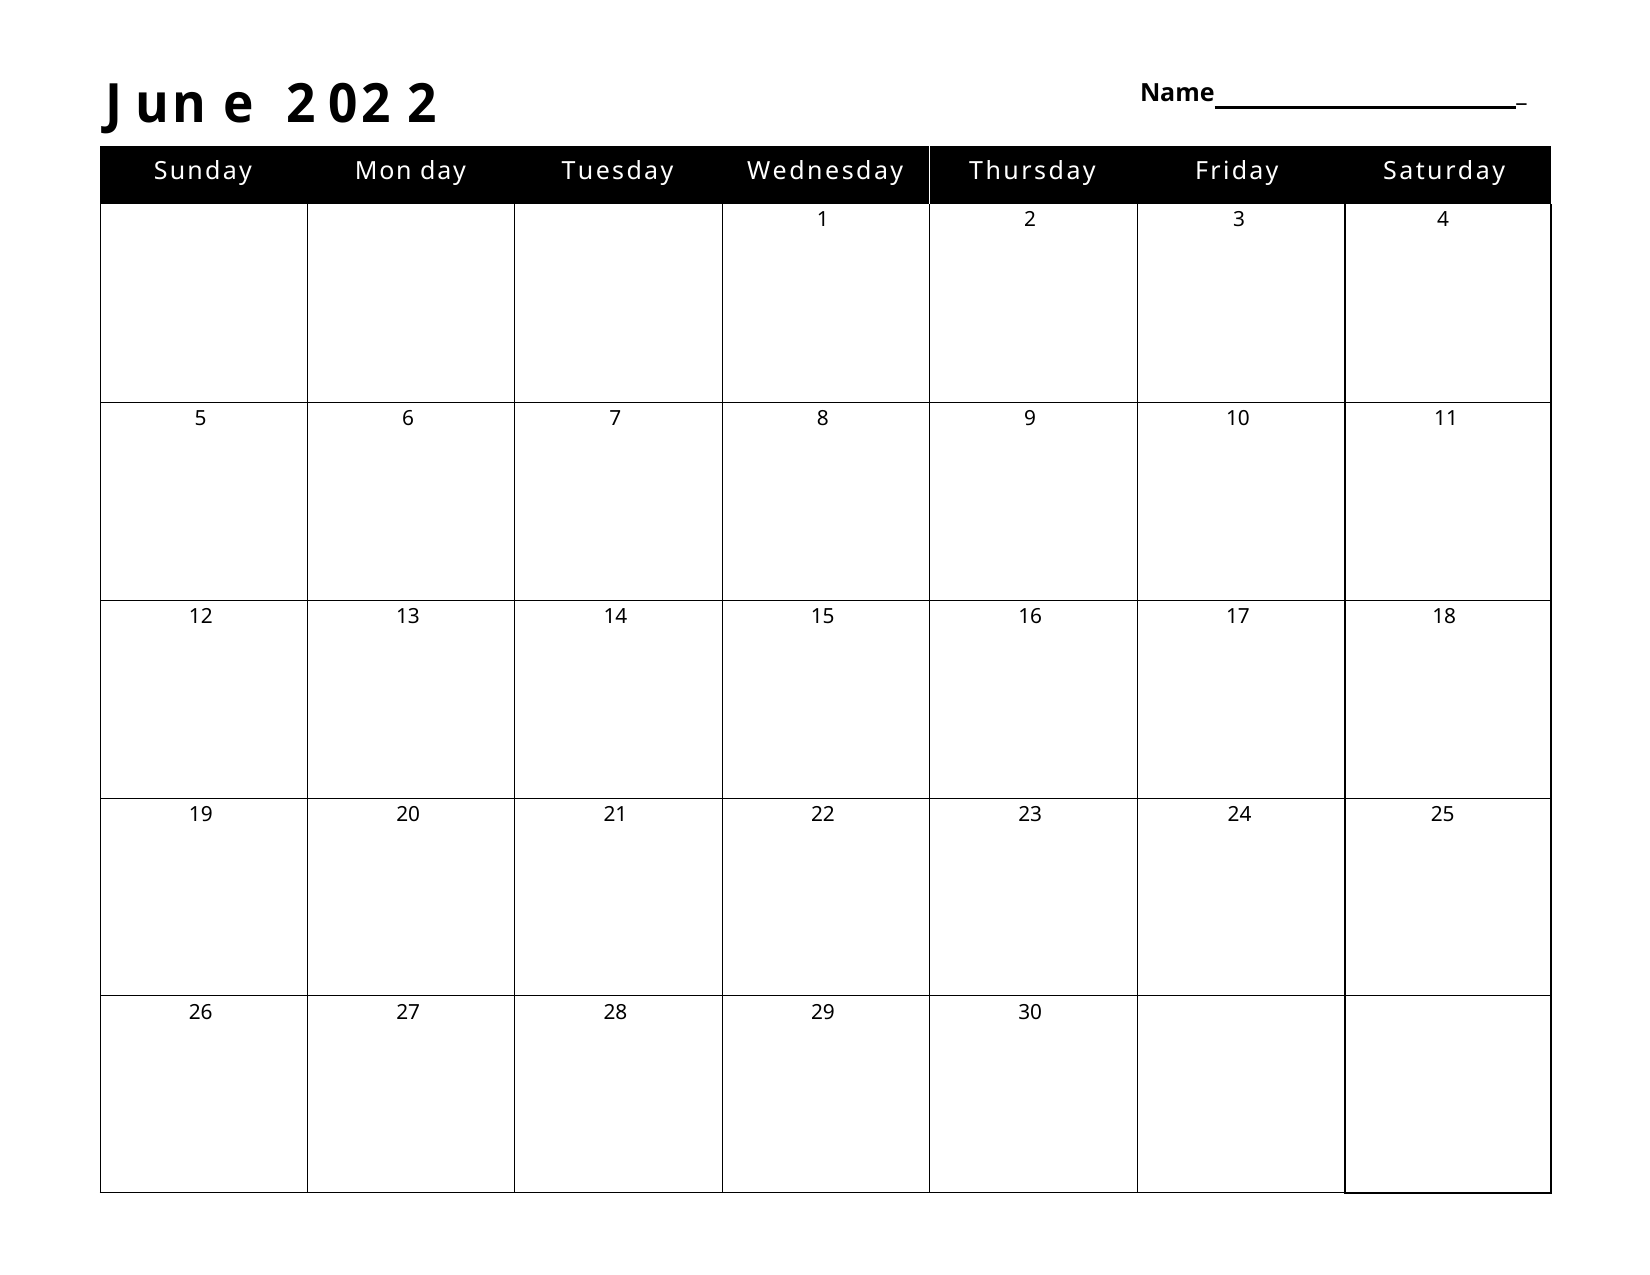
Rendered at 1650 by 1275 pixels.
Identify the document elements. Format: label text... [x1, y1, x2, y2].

table_cell [308, 204, 514, 402]
table_header Mon day [307, 146, 515, 204]
table_cell 29 [723, 996, 929, 1192]
table_header Sunday [100, 146, 307, 204]
table_cell 4 [1346, 204, 1550, 402]
table_cell 15 [723, 601, 929, 797]
table_cell 16 [930, 601, 1137, 797]
table_cell [101, 204, 307, 402]
table_header Tuesday [515, 146, 722, 204]
table_cell 10 [1138, 403, 1344, 600]
table_cell 6 [308, 403, 514, 600]
table_cell 28 [515, 996, 722, 1192]
table_cell 11 [1346, 403, 1550, 600]
table_cell 20 [308, 799, 514, 995]
table_cell 1 [723, 204, 929, 402]
table_cell [515, 204, 722, 402]
text J un e 2 02 2 Name _ [105, 65, 1579, 138]
table_cell [1138, 996, 1344, 1192]
table_cell 26 [101, 996, 307, 1192]
table_cell 13 [308, 601, 514, 797]
table_cell 22 [723, 799, 929, 995]
table_cell 5 [101, 403, 307, 600]
table_cell 2 [930, 204, 1137, 402]
table_cell 23 [930, 799, 1137, 995]
table_cell 12 [101, 601, 307, 797]
table_cell 17 [1138, 601, 1344, 797]
table_header Friday Saturday [1137, 146, 1551, 204]
table_cell 24 [1138, 799, 1344, 995]
table_cell 27 [308, 996, 514, 1192]
table_header Wednesday [722, 146, 929, 204]
table_cell 8 [723, 403, 929, 600]
table_cell 25 [1346, 799, 1550, 995]
table_cell [1346, 996, 1550, 1192]
table_cell 7 [515, 403, 722, 600]
table_cell 9 [930, 403, 1137, 600]
table_cell 21 [515, 799, 722, 995]
table_cell 14 [515, 601, 722, 797]
table_cell 18 [1346, 601, 1550, 797]
table_header Thursday [930, 146, 1137, 204]
table_cell 30 [930, 996, 1137, 1192]
table_cell 19 [101, 799, 307, 995]
table_cell 3 [1138, 204, 1344, 402]
